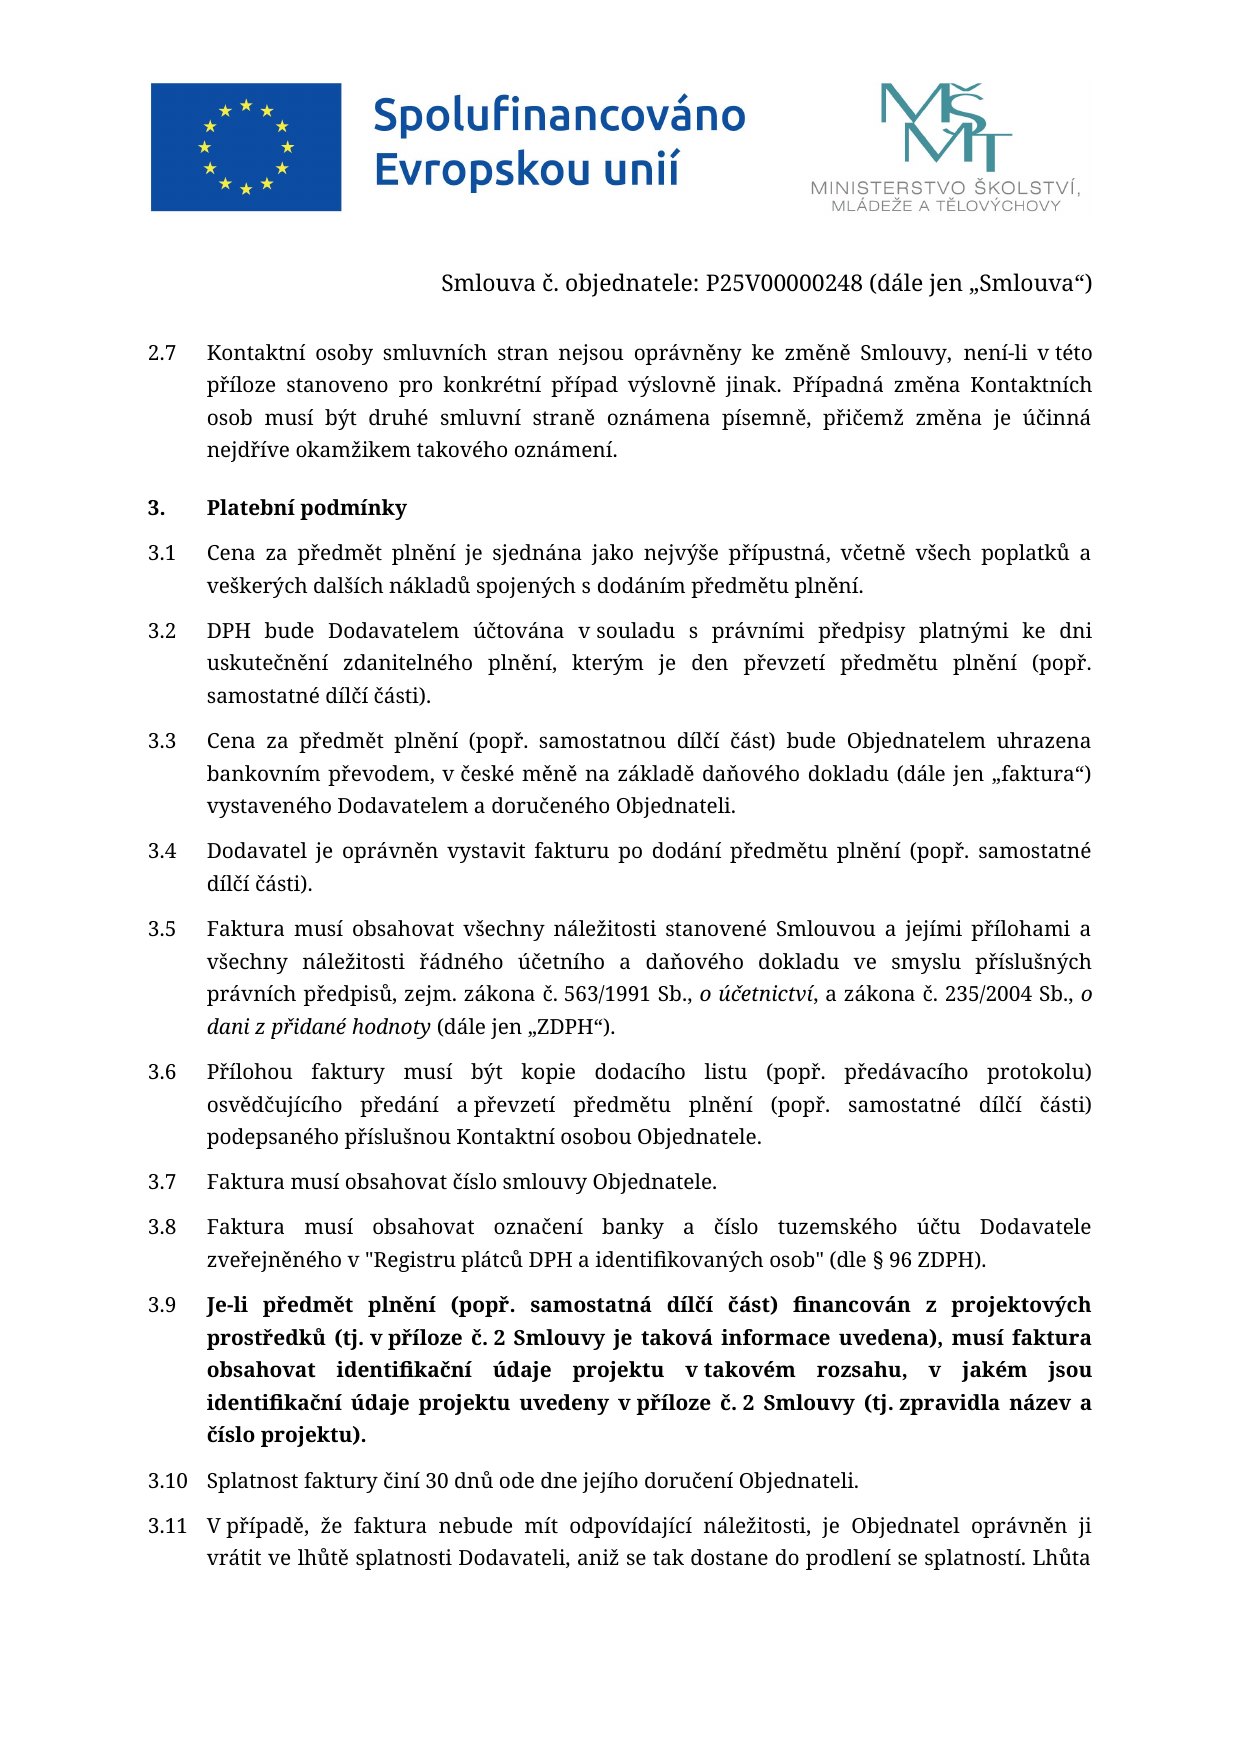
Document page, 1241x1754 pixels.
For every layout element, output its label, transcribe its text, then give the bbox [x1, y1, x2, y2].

list Faktura musí obsahovat číslo smlouvy Objednatele. [148, 1167, 1093, 1196]
picture [147, 80, 1093, 215]
list DPH bude Dodavatelem účtována v souladu s právními předpisy platnými ke dni uskutečnění zdanitelného plnění, kterým je den převzetí předmětu plnění (popř. samostatné dílčí části). [148, 616, 1093, 709]
list Kontaktní osoby smluvních stran nejsou oprávněny ke změně Smlouvy, není-li v této příloze stanoveno pro konkrétní případ výslovně jinak. Případná změna Kontaktních osob musí být druhé smluvní straně oznámena písemně, přičemž změna je účinná nejdříve okamžikem takového oznámení. [148, 338, 1093, 464]
list Dodavatel je oprávněn vystavit fakturu po dodání předmětu plnění (popř. samostatné dílčí části). [148, 836, 1093, 897]
list Cena za předmět plnění je sjednána jako nejvýše přípustná, včetně všech poplatků a veškerých dalších nákladů spojených s dodáním předmětu plnění. [148, 538, 1093, 599]
list Platební podmínky [148, 493, 1093, 521]
list Faktura musí obsahovat označení banky a číslo tuzemského účtu Dodavatele zveřejněného v "Registru plátců DPH a identifikovaných osob" (dle § 96 ZDPH). [148, 1212, 1093, 1273]
list Faktura musí obsahovat všechny náležitosti stanovené Smlouvou a jejími přílohami a všechny náležitosti řádného účetního a daňového dokladu ve smyslu příslušných právních předpisů, zejm. zákona č. 563/1991 Sb., o účetnictví, a zákona č. 235/2004 Sb., o dani z přidané hodnoty (dále jen „ZDPH“). [148, 914, 1093, 1040]
list Splatnost faktury činí 30 dnů ode dne jejího doručení Objednateli. [148, 1466, 1093, 1494]
list Je-li předmět plnění (popř. samostatná dílčí část) financován z projektových prostředků (tj. v příloze č. 2 Smlouvy je taková informace uvedena), musí faktura obsahovat identifikační údaje projektu v takovém rozsahu, v jakém jsou identifikační údaje projektu uvedeny v příloze č. 2 Smlouvy (tj. zpravidla název a číslo projektu). [148, 1290, 1093, 1449]
list Přílohou faktury musí být kopie dodacího listu (popř. předávacího protokolu) osvědčujícího předání a převzetí předmětu plnění (popř. samostatné dílčí části) podepsaného příslušnou Kontaktní osobou Objednatele. [148, 1057, 1093, 1151]
list Cena za předmět plnění (popř. samostatnou dílčí část) bude Objednatelem uhrazena bankovním převodem, v české měně na základě daňového dokladu (dále jen „faktura“) vystaveného Dodavatelem a doručeného Objednateli. [148, 726, 1093, 820]
